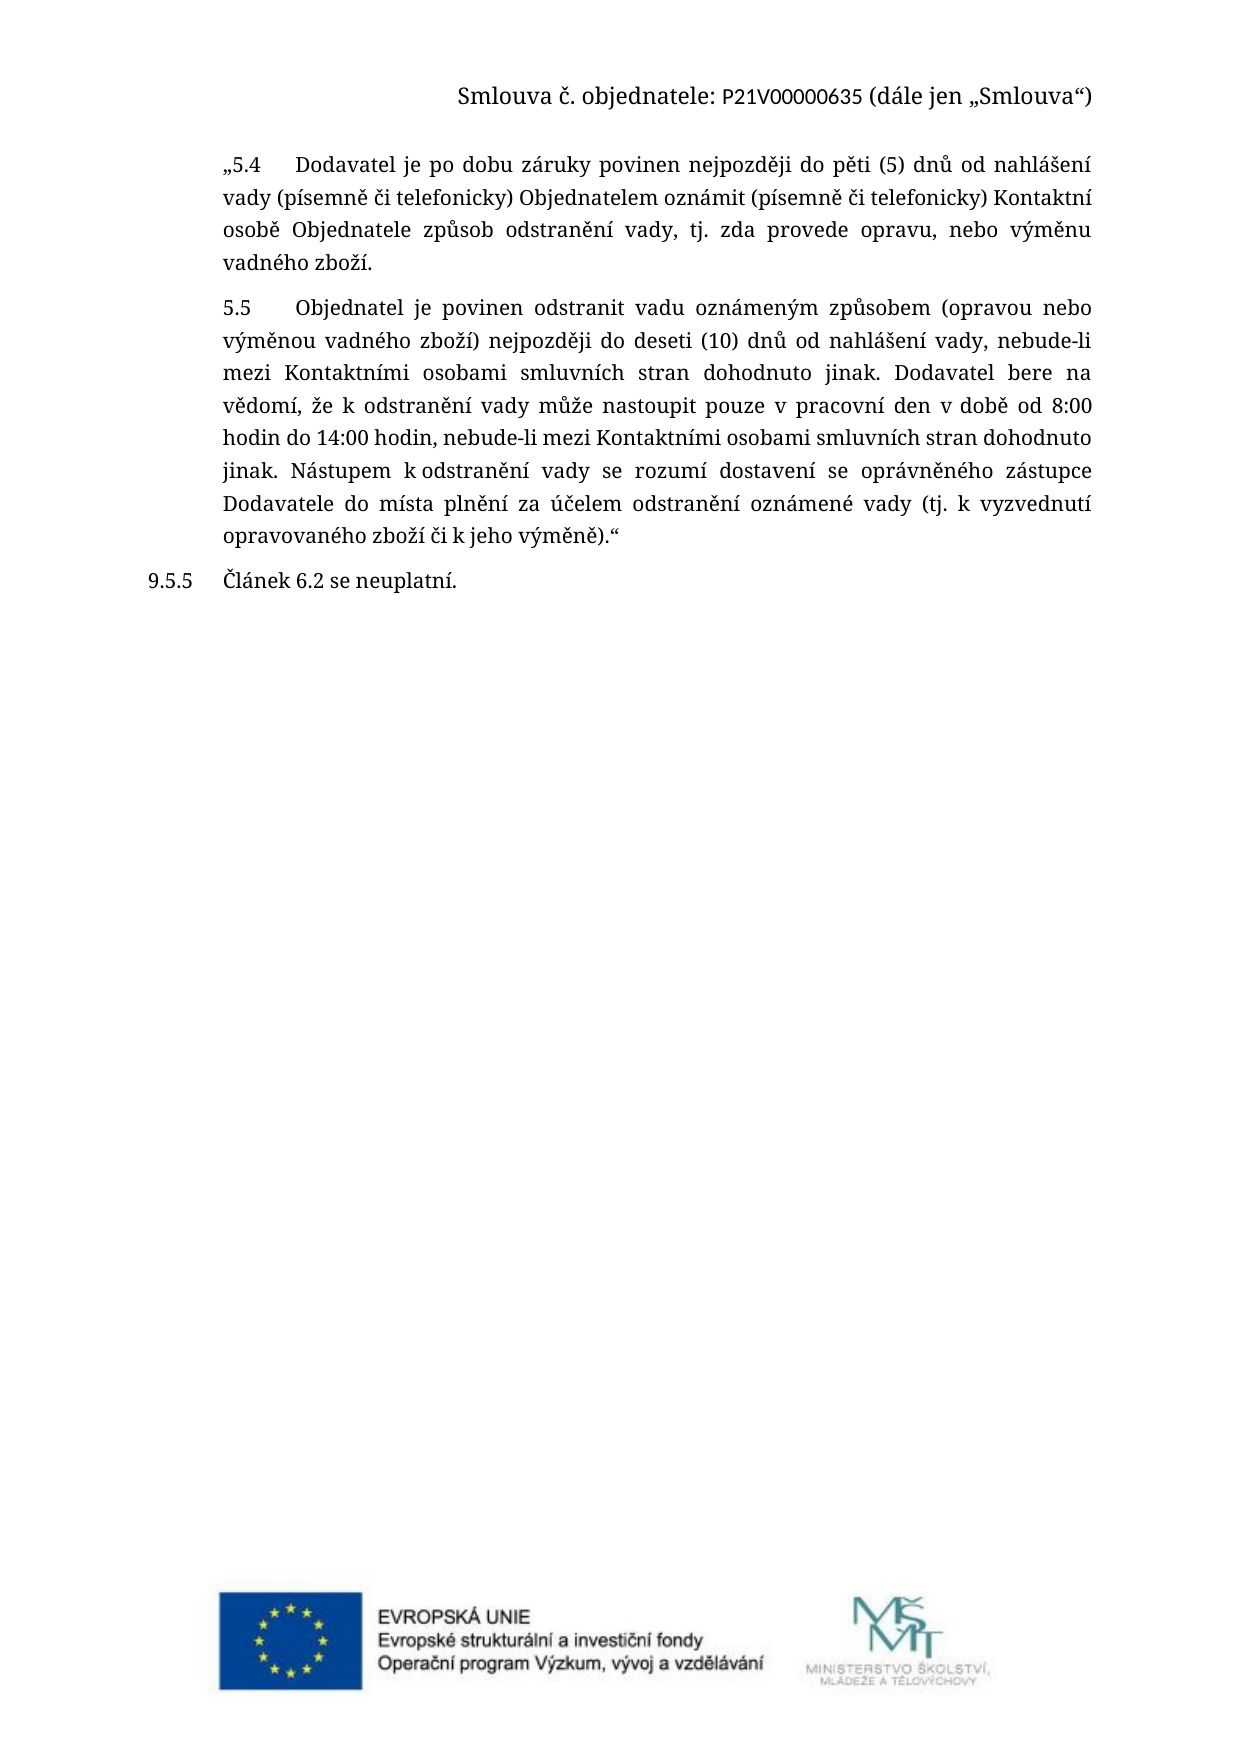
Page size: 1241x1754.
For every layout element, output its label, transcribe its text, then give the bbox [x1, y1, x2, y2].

list Článek 6.2 se neuplatní. [148, 566, 1093, 595]
list 5.5 Objednatel je povinen odstranit vadu oznámeným způsobem (opravou nebo výměnou vadného zboží) nejpozději do deseti (10) dnů od nahlášení vady, nebude-li mezi Kontaktními osobami smluvních stran dohodnuto jinak. Dodavatel bere na vědomí, že k odstranění vady může nastoupit pouze v pracovní den v době od 8:00 hodin do 14:00 hodin, nebude-li mezi Kontaktními osobami smluvních stran dohodnuto jinak. Nástupem k odstranění vady se rozumí dostavení se oprávněného zástupce Dodavatele do místa plnění za účelem odstranění oznámené vady (tj. k vyzvednutí opravovaného zboží či k jeho výměně).“ [223, 293, 1093, 550]
list „5.4 Dodavatel je po dobu záruky povinen nejpozději do pěti (5) dnů od nahlášení vady (písemně či telefonicky) Objednatelem oznámit (písemně či telefonicky) Kontaktní osobě Objednatele způsob odstranění vady, tj. zda provede opravu, nebo výměnu vadného zboží. [223, 150, 1093, 276]
picture [147, 1544, 1068, 1726]
